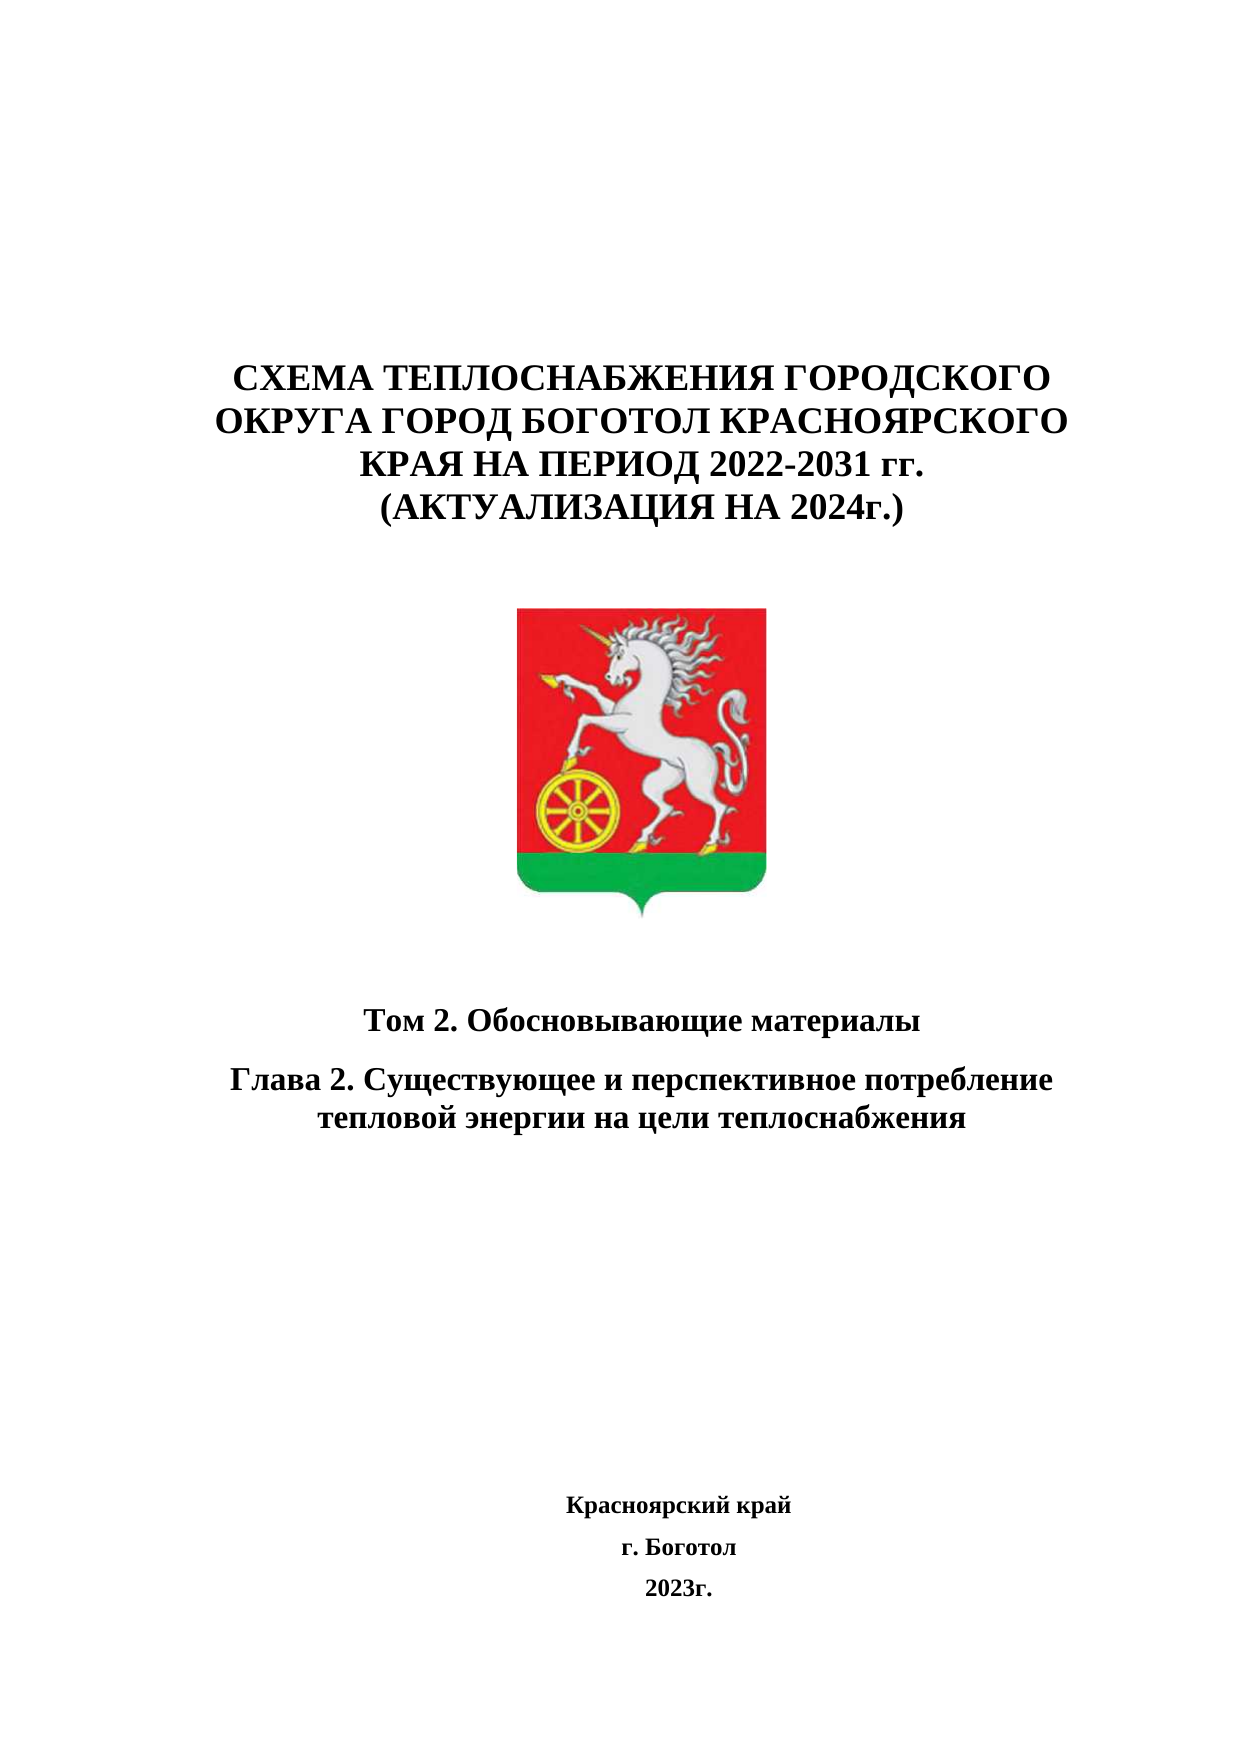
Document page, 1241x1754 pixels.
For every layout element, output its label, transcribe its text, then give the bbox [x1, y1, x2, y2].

picture [516, 608, 767, 919]
text Глава 2. Существующее и перспективное потребление тепловой энергии на цели теплоснабжения [177, 1059, 1106, 1136]
text 2023г. [177, 1573, 1106, 1602]
text г. Боготол [177, 1532, 1106, 1561]
text Красноярский край [177, 1491, 1106, 1519]
text Том 2. Обосновывающие материалы [177, 1000, 1106, 1038]
text (АКТУАЛИЗАЦИЯ НА 2024г.) [177, 484, 1106, 528]
text СХЕМА ТЕПЛОСНАБЖЕНИЯ ГОРОДСКОГО ОКРУГА ГОРОД БОГОТОЛ КРАСНОЯРСКОГО КРАЯ НА ПЕРИОД 2022-2031 гг. [177, 355, 1106, 484]
